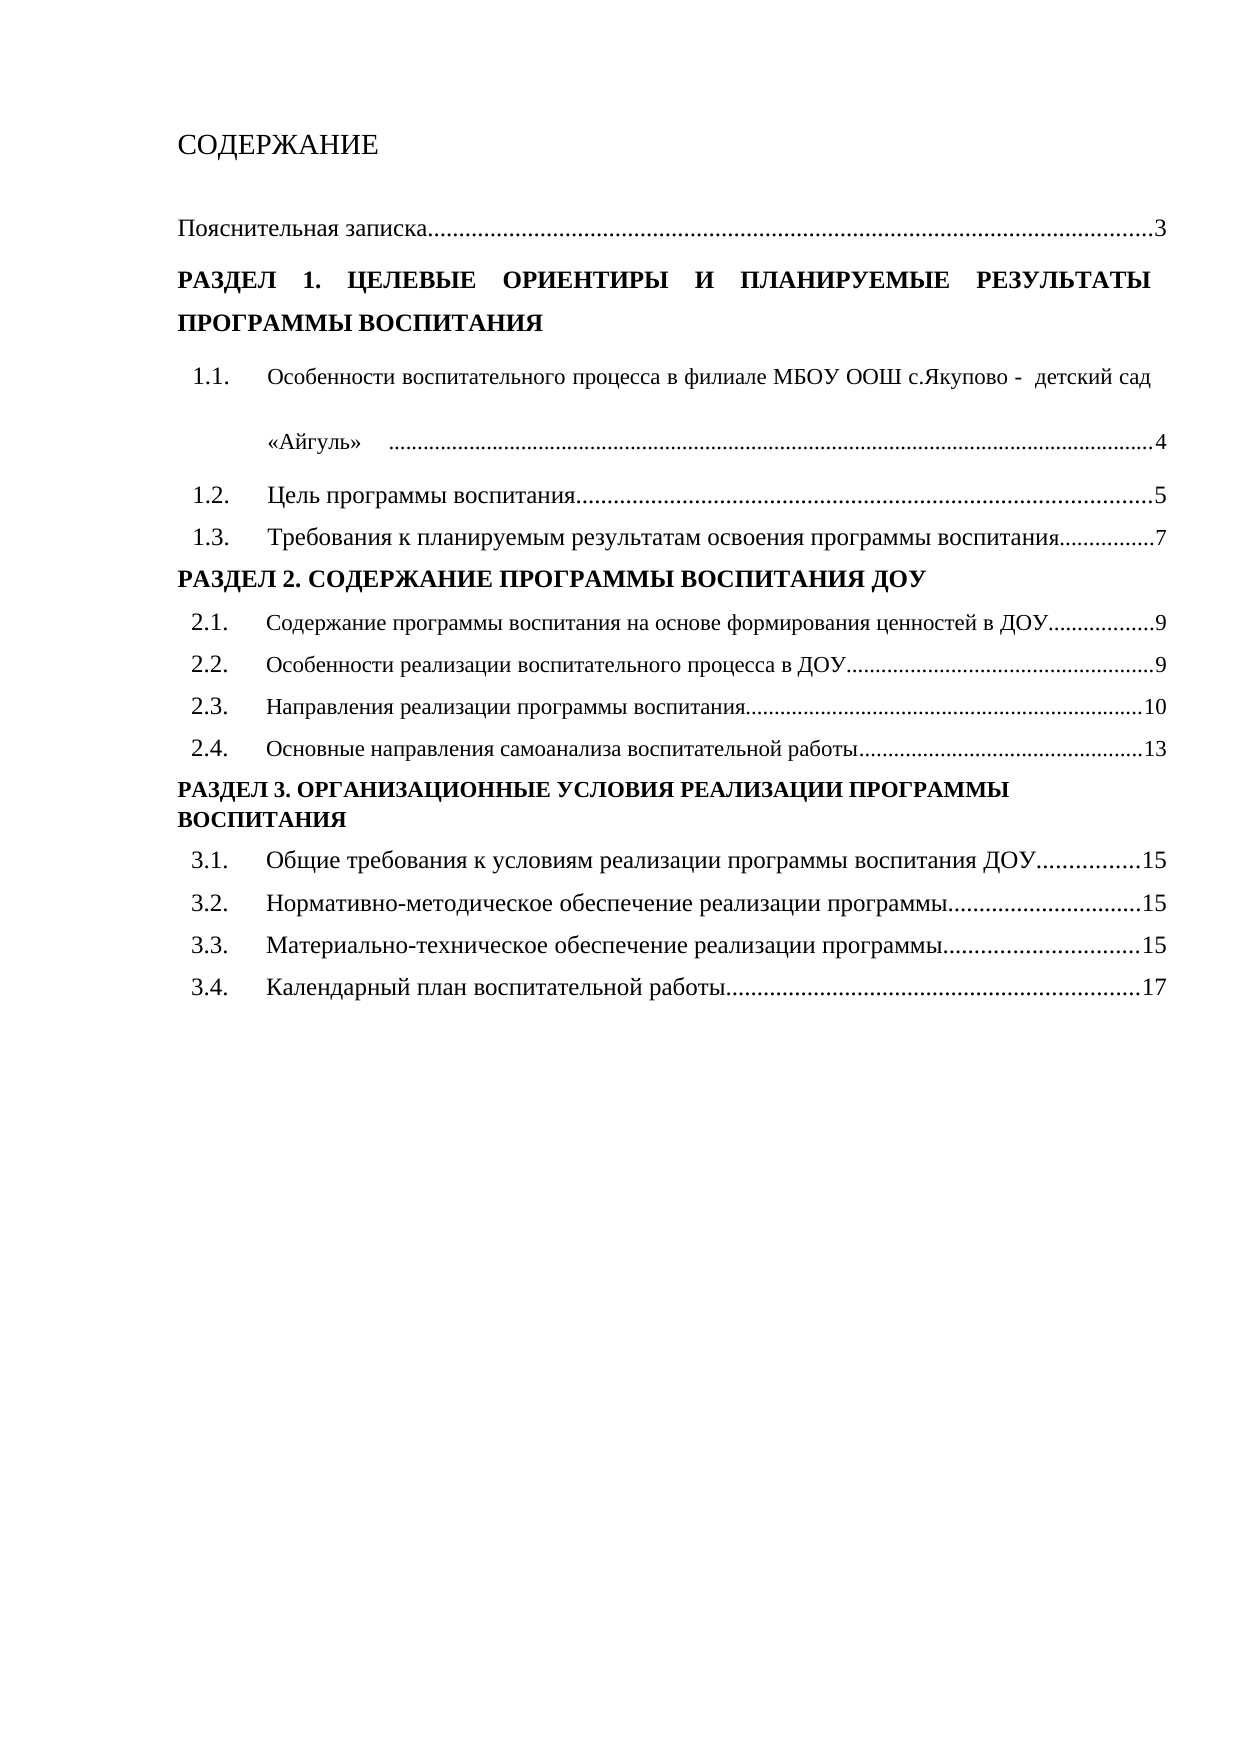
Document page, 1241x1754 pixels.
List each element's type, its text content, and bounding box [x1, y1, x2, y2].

list РАЗДЕЛ 1. ЦЕЛЕВЫЕ ОРИЕНТИРЫ И ПЛАНИРУЕМЫЕ РЕЗУЛЬТАТЫ ПРОГРАММЫ ВОСПИТАНИЯ [177, 265, 1152, 337]
text РАЗДЕЛ 3. ОРГАНИЗАЦИОННЫЕ УСЛОВИЯ РЕАЛИЗАЦИИ ПРОГРАММЫ ВОСПИТАНИЯ [177, 776, 1152, 832]
list Требования к планируемым результатам освоения программы воспитания 7 [192, 522, 1152, 551]
list Календарный план воспитательной работы 17 [191, 972, 1152, 1001]
list Нормативно-методическое обеспечение реализации программы 15 [191, 888, 1152, 917]
list Содержание программы воспитания на основе формирования ценностей в ДОУ 9 [191, 607, 1152, 635]
list Особенности воспитательного процесса в филиале МБОУ ООШ с.Якупово - детский сад «Айгуль» 4 [192, 361, 1152, 461]
text СОДЕРЖАНИЕ [177, 127, 1061, 161]
list Материально-техническое обеспечение реализации программы 15 [191, 930, 1152, 959]
list Особенности реализации воспитательного процесса в ДОУ 9 [191, 649, 1152, 678]
list Пояснительная записка 3 [177, 213, 1152, 242]
list Основные направления самоанализа воспитательной работы 13 [191, 733, 1152, 762]
list Направления реализации программы воспитания 10 [191, 691, 1152, 720]
list Общие требования к условиям реализации программы воспитания ДОУ 15 [191, 846, 1152, 874]
text РАЗДЕЛ 2. СОДЕРЖАНИЕ ПРОГРАММЫ ВОСПИТАНИЯ ДОУ [177, 564, 1152, 593]
list Цель программы воспитания 5 [192, 480, 1152, 508]
